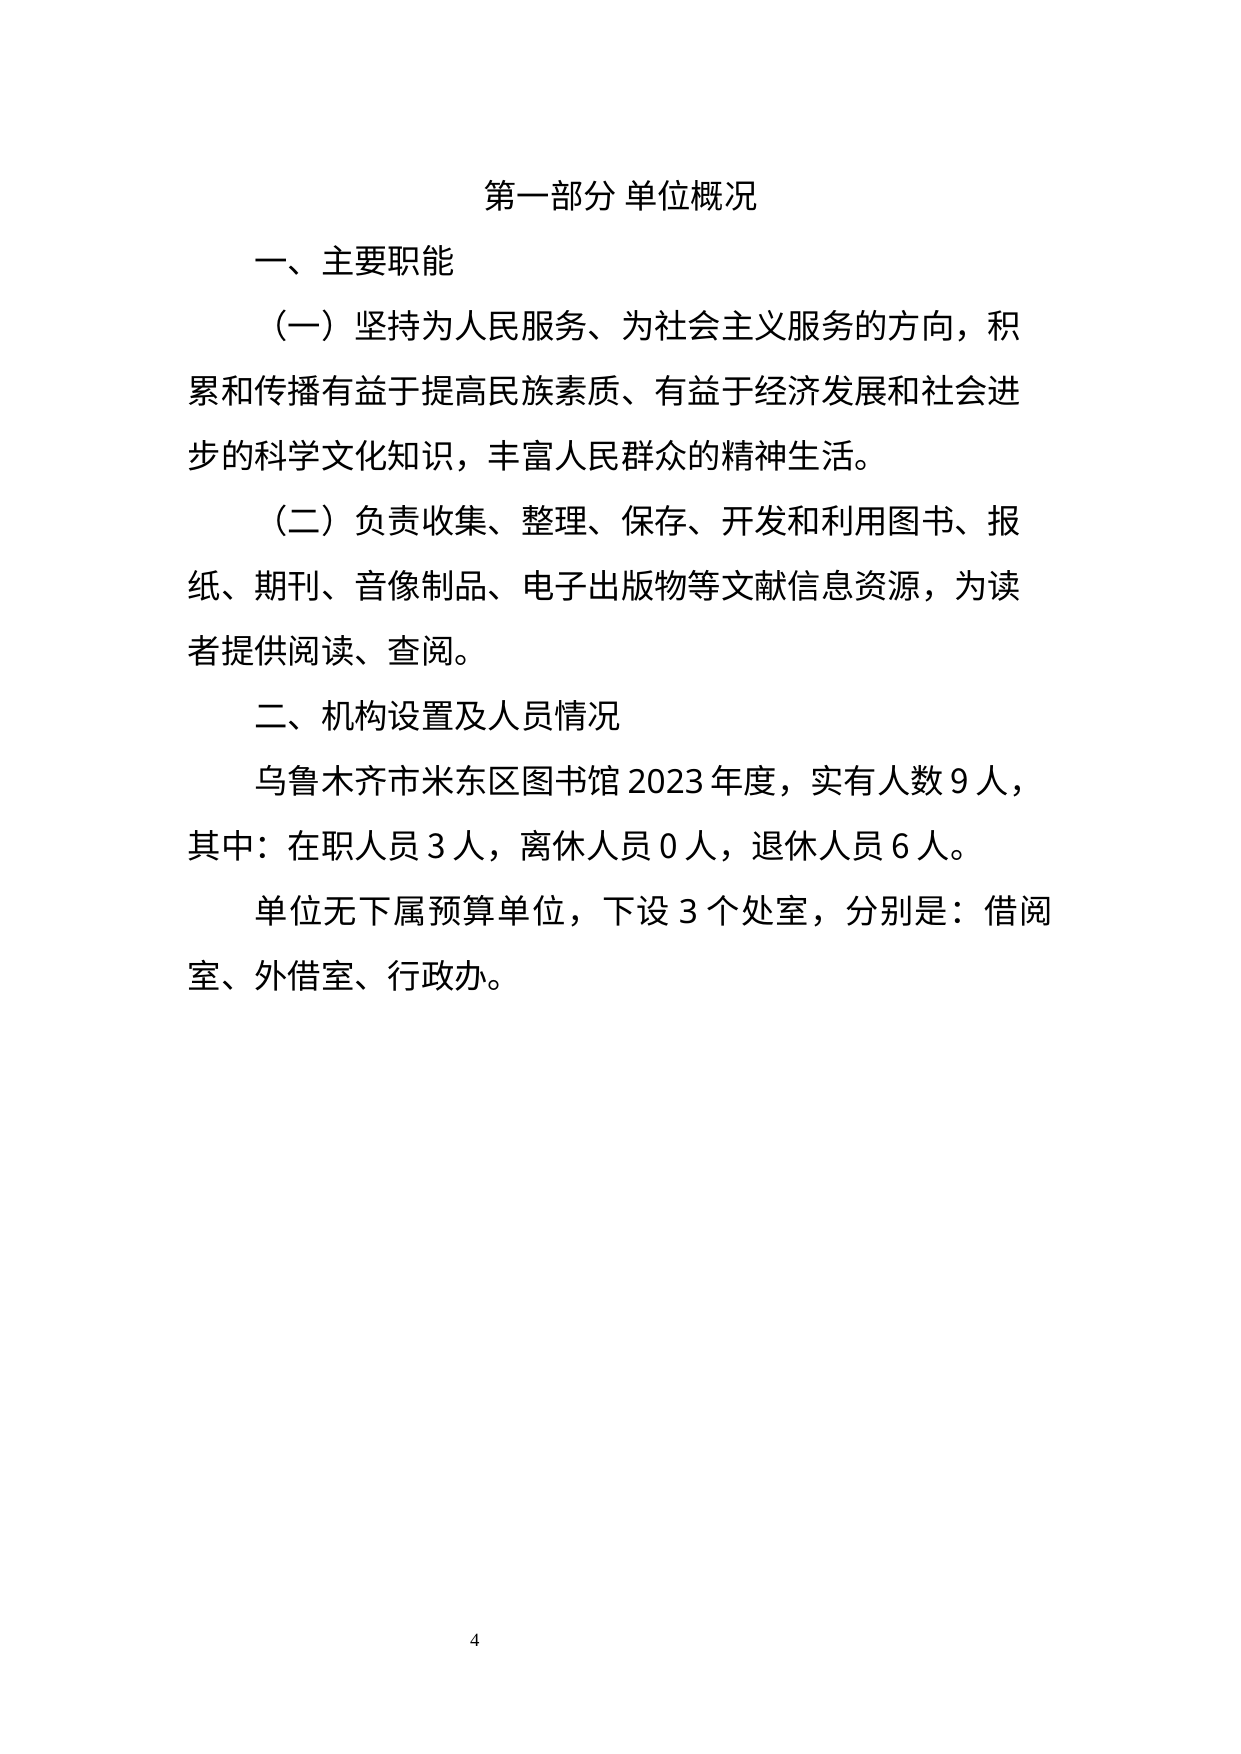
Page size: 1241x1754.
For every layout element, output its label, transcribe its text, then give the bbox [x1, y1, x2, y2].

text （二）负责收集、整理、保存、开发和利用图书、报纸、期刊、音像制品、电子出版物等文献信息资源，为读者提供阅读、查阅。 [187, 487, 1053, 682]
text （一）坚持为人民服务、为社会主义服务的方向，积累和传播有益于提高民族素质、有益于经济发展和社会进步的科学文化知识，丰富人民群众的精神生活。 [187, 292, 1053, 487]
text 单位无下属预算单位，下设3个处室，分别是：借阅室、外借室、行政办。 [187, 877, 1053, 1007]
text 一、主要职能 [187, 227, 1053, 292]
text 第一部分 单位概况 [187, 162, 1053, 227]
text 二、机构设置及人员情况 [187, 682, 1053, 747]
text 乌鲁木齐市米东区图书馆2023年度，实有人数9人，其中：在职人员3人，离休人员0人，退休人员6人。 [187, 747, 1053, 877]
